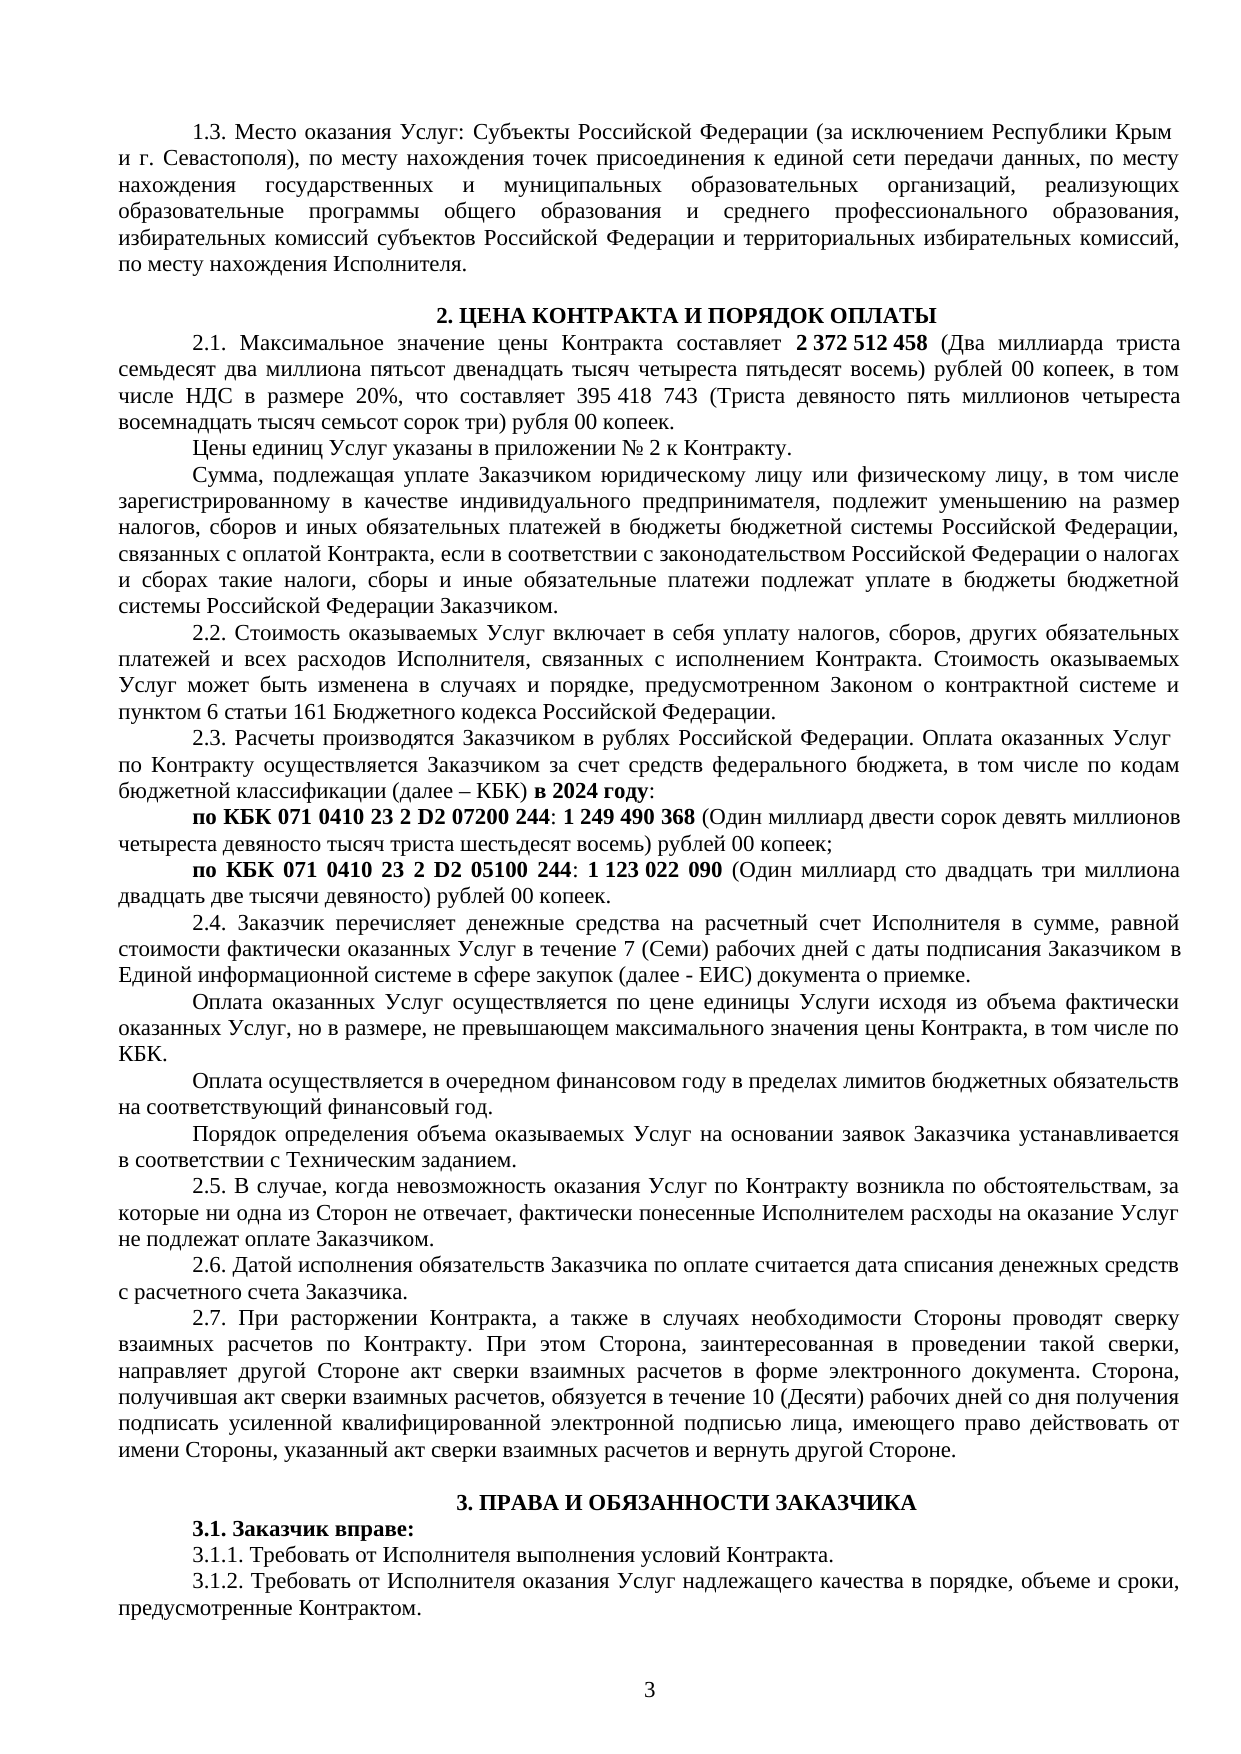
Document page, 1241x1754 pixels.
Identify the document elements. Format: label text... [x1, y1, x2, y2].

text 2.5. В случае, когда невозможность оказания Услуг по Контракту возникла по обстоятельствам, за которые ни одна из Сторон не отвечает, фактически понесенные Исполнителем расходы на оказание Услуг не подлежат оплате Заказчиком. [118, 1172, 1181, 1251]
text Цены единиц Услуг указаны в приложении № 2 к Контракту. [118, 434, 1181, 461]
text Оплата осуществляется в очередном финансовом году в пределах лимитов бюджетных обязательств на соответствующий финансовый год. [118, 1067, 1181, 1119]
text 3. ПРАВА И ОБЯЗАННОСТИ ЗАКАЗЧИКА [118, 1488, 1181, 1515]
text 3.1.1. Требовать от Исполнителя выполнения условий Контракта. [118, 1541, 1181, 1568]
text по КБК 071 0410 23 2 D2 05100 244: 1 123 022 090 (Один миллиард сто двадцать три миллиона двадцать две тысячи девяносто) рублей 00 копеек. [118, 856, 1181, 909]
text 2.4. Заказчик перечисляет денежные средства на расчетный счет Исполнителя в сумме, равной стоимости фактически оказанных Услуг в течение 7 (Семи) рабочих дней с даты подписания Заказчиком в Единой информационной системе в сфере закупок (далее - ЕИС) документа о приемке. [118, 909, 1181, 988]
text 2.7. При расторжении Контракта, а также в случаях необходимости Стороны проводят сверку взаимных расчетов по Контракту. При этом Сторона, заинтересованная в проведении такой сверки, направляет другой Стороне акт сверки взаимных расчетов в форме электронного документа. Сторона, получившая акт сверки взаимных расчетов, обязуется в течение 10 (Десяти) рабочих дней со дня получения подписать усиленной квалифицированной электронной подписью лица, имеющего право действовать от имени Стороны, указанный акт сверки взаимных расчетов и вернуть другой Стороне. [118, 1304, 1181, 1462]
text 2. ЦЕНА КОНТРАКТА И ПОРЯДОК ОПЛАТЫ [118, 303, 1181, 329]
text Сумма, подлежащая уплате Заказчиком юридическому лицу или физическому лицу, в том числе зарегистрированному в качестве индивидуального предпринимателя, подлежит уменьшению на размер налогов, сборов и иных обязательных платежей в бюджеты бюджетной системы Российской Федерации, связанных с оплатой Контракта, если в соответствии с законодательством Российской Федерации о налогах и сборах такие налоги, сборы и иные обязательные платежи подлежат уплате в бюджеты бюджетной системы Российской Федерации Заказчиком. [118, 461, 1181, 619]
text по КБК 071 0410 23 2 D2 07200 244: 1 249 490 368 (Один миллиард двести сорок девять миллионов четыреста девяносто тысяч триста шестьдесят восемь) рублей 00 копеек; [118, 803, 1181, 856]
text 2.2. Стоимость оказываемых Услуг включает в себя уплату налогов, сборов, других обязательных платежей и всех расходов Исполнителя, связанных с исполнением Контракта. Стоимость оказываемых Услуг может быть изменена в случаях и порядке, предусмотренном Законом о контрактной системе и пунктом 6 статьи 161 Бюджетного кодекса Российской Федерации. [118, 619, 1181, 724]
text 1.3. Место оказания Услуг: Субъекты Российской Федерации (за исключением Республики Крым и г. Севастополя), по месту нахождения точек присоединения к единой сети передачи данных, по месту нахождения государственных и муниципальных образовательных организаций, реализующих образовательные программы общего образования и среднего профессионального образования, избирательных комиссий субъектов Российской Федерации и территориальных избирательных комиссий, по месту нахождения Исполнителя. [118, 118, 1181, 276]
text Порядок определения объема оказываемых Услуг на основании заявок Заказчика устанавливается в соответствии с Техническим заданием. [118, 1119, 1181, 1172]
text Оплата оказанных Услуг осуществляется по цене единицы Услуги исходя из объема фактически оказанных Услуг, но в размере, не превышающем максимального значения цены Контракта, в том числе по КБК. [118, 988, 1181, 1067]
text 2.3. Расчеты производятся Заказчиком в рублях Российской Федерации. Оплата оказанных Услуг по Контракту осуществляется Заказчиком за счет средств федерального бюджета, в том числе по кодам бюджетной классификации (далее – КБК) в 2024 году: [118, 724, 1181, 803]
text 2.6. Датой исполнения обязательств Заказчика по оплате считается дата списания денежных средств с расчетного счета Заказчика. [118, 1251, 1181, 1304]
text 2.1. Максимальное значение цены Контракта составляет 2 372 512 458 (Два миллиарда триста семьдесят два миллиона пятьсот двенадцать тысяч четыреста пятьдесят восемь) рублей 00 копеек, в том числе НДС в размере 20%, что составляет 395 418 743 (Триста девяносто пять миллионов четыреста восемнадцать тысяч семьсот сорок три) рубля 00 копеек. [118, 329, 1181, 434]
text 3.1.2. Требовать от Исполнителя оказания Услуг надлежащего качества в порядке, объеме и сроки, предусмотренные Контрактом. [118, 1568, 1181, 1620]
text 3.1. Заказчик вправе: [118, 1515, 1181, 1541]
